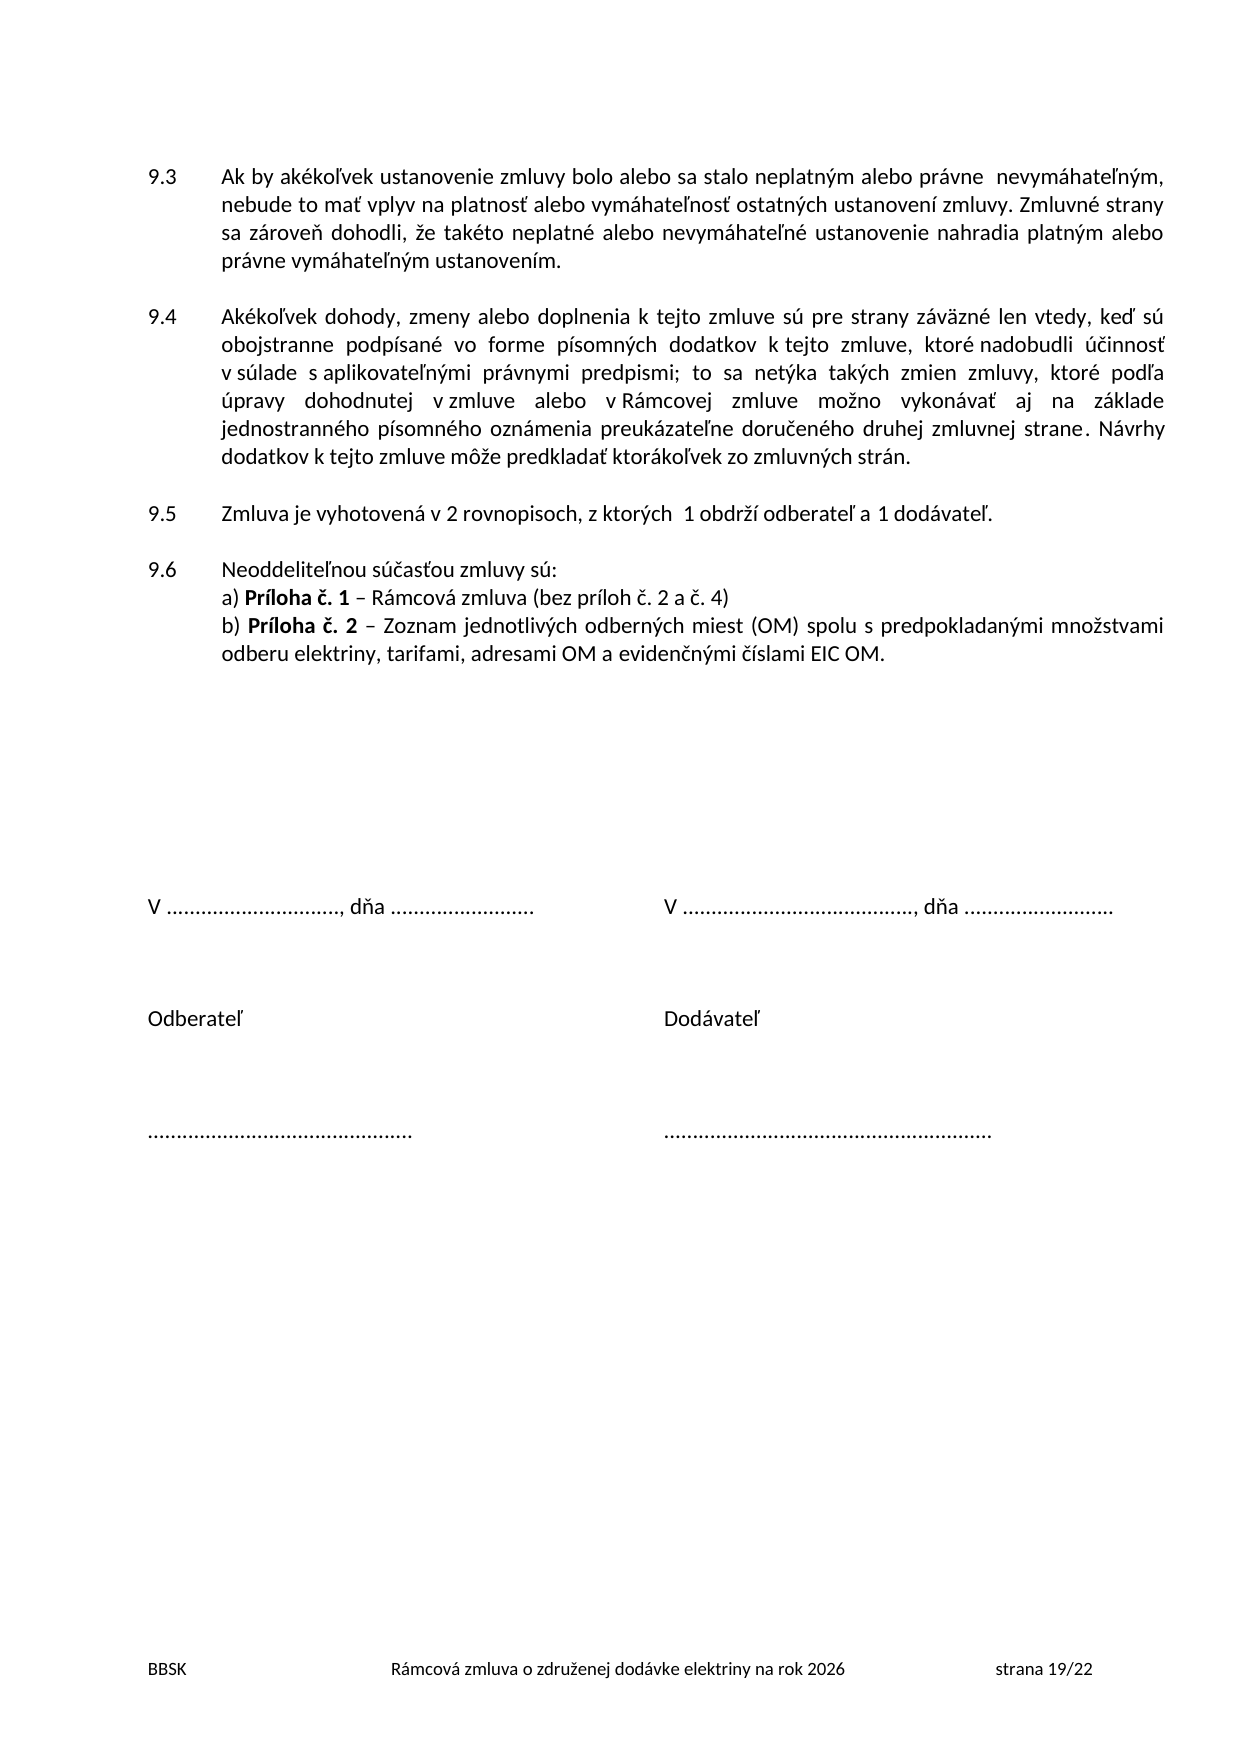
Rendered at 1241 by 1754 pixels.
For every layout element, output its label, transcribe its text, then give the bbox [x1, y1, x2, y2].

text Odberateľ Dodávateľ [148, 1004, 1165, 1032]
text 9.4 Akékoľvek dohody, zmeny alebo doplnenia k tejto zmluve sú pre strany záväzné len vtedy, keď sú obojstranne podpísané vo forme písomných dodatkov k tejto zmluve, ktoré nadobudli účinnosť v súlade s aplikovateľnými právnymi predpismi; to sa netýka takých zmien zmluvy, ktoré podľa úpravy dohodnutej v zmluve alebo v Rámcovej zmluve možno vykonávať aj na základe jednostranného písomného oznámenia preukázateľne doručeného druhej zmluvnej strane. Návrhy dodatkov k tejto zmluve môže predkladať ktorákoľvek zo zmluvných strán. [148, 302, 1165, 470]
text 9.5 Zmluva je vyhotovená v 2 rovnopisoch, z ktorých 1 obdrží odberateľ a 1 dodávateľ. [148, 499, 1165, 527]
text a) Príloha č. 1 – Rámcová zmluva (bez príloh č. 2 a č. 4) [148, 583, 1165, 611]
text 9.3 Ak by akékoľvek ustanovenie zmluvy bolo alebo sa stalo neplatným alebo právne nevymáhateľným, nebude to mať vplyv na platnosť alebo vymáhateľnosť ostatných ustanovení zmluvy. Zmluvné strany sa zároveň dohodli, že takéto neplatné alebo nevymáhateľné ustanovenie nahradia platným alebo právne vymáhateľným ustanovením. [148, 162, 1165, 274]
text .............................................. ......................................................... [148, 1116, 1165, 1144]
text 9.6 Neoddeliteľnou súčasťou zmluvy sú: [148, 555, 1165, 583]
text b) Príloha č. 2 – Zoznam jednotlivých odberných miest (OM) spolu s predpokladanými množstvami odberu elektriny, tarifami, adresami OM a evidenčnými číslami EIC OM. [221, 611, 1165, 667]
text V .............................., dňa ......................... V ........................................, dňa .......................... [148, 892, 1165, 920]
